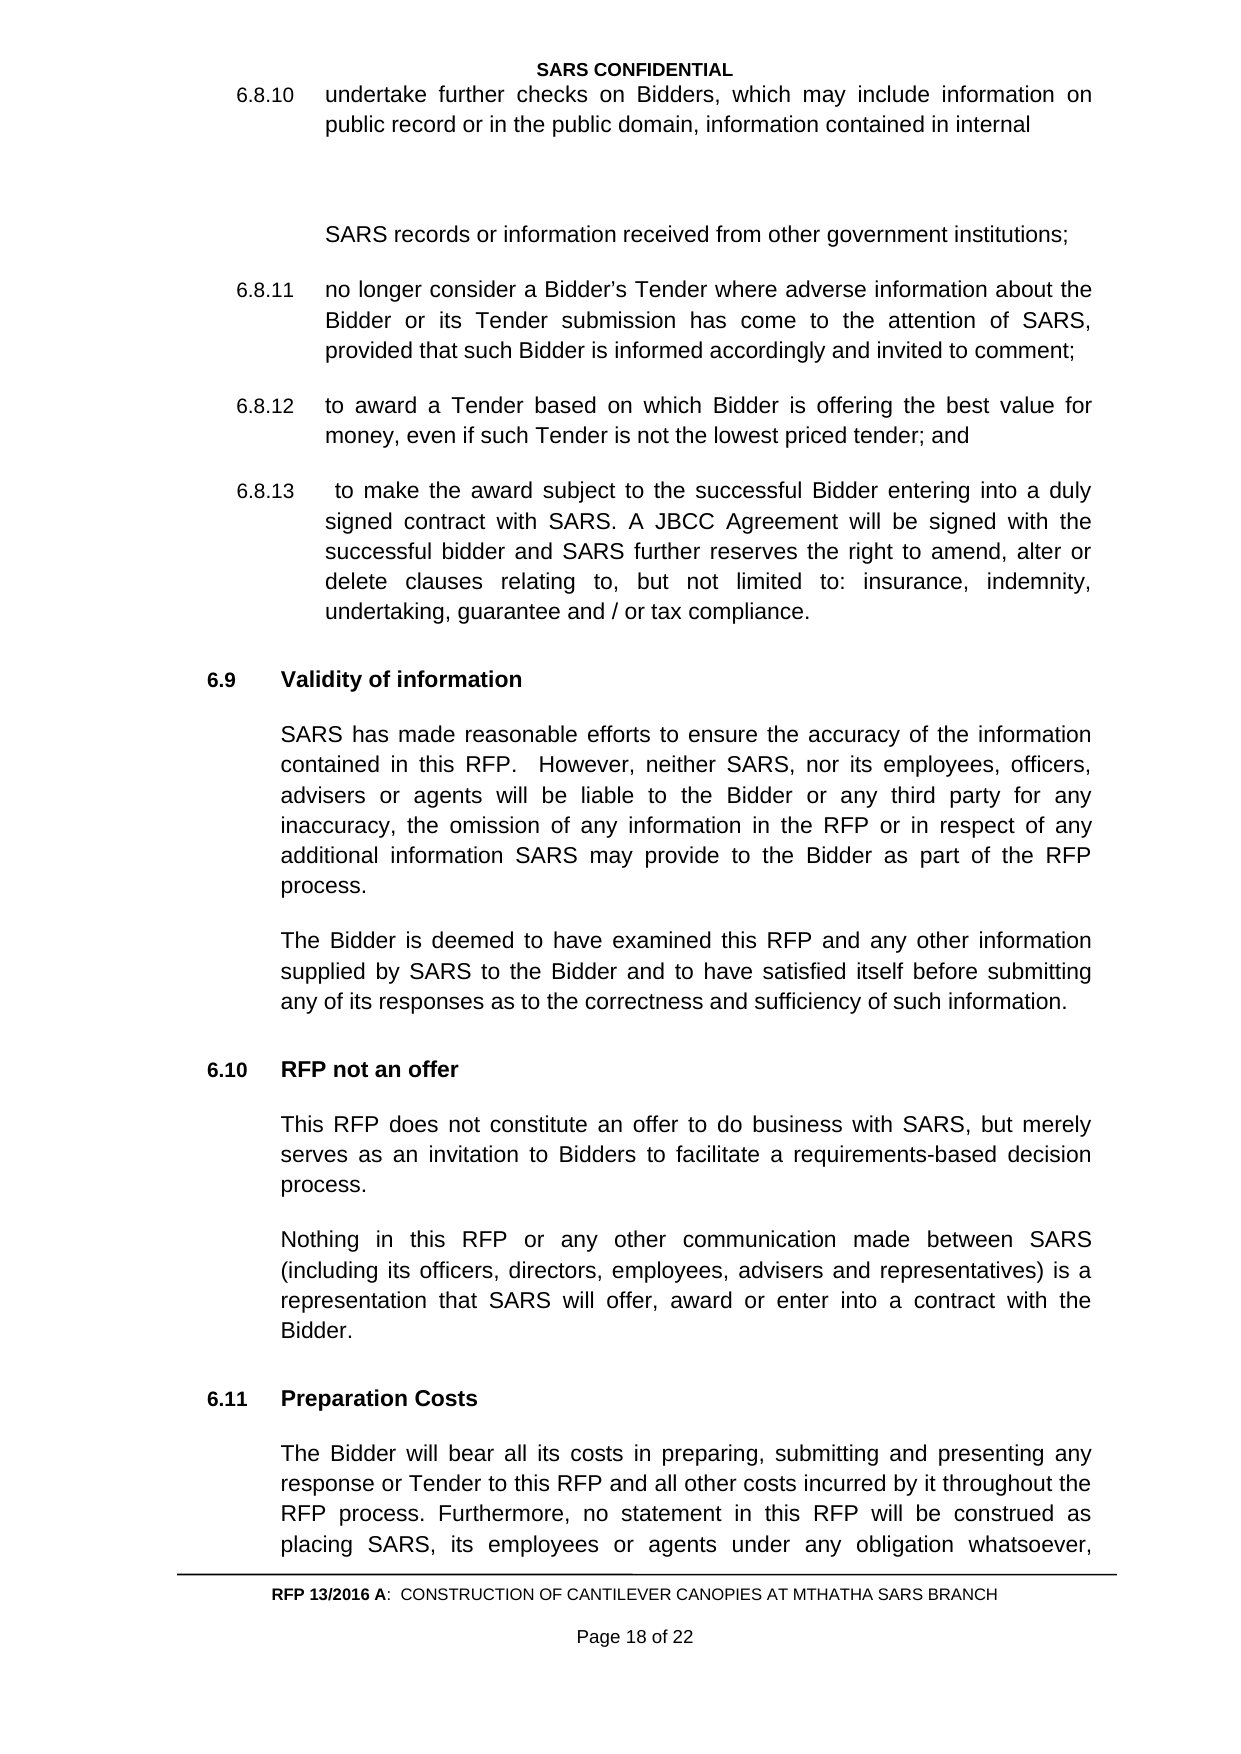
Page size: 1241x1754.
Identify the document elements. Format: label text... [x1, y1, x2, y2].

text This RFP does not constitute an offer to do business with SARS, but merely serves as an invitation to Bidders to facilitate a requirements-based decision process. [280, 1111, 1092, 1198]
text Preparation Costs [207, 1385, 1092, 1411]
text undertake further checks on Bidders, which may include information on public record or in the public domain, information contained in internal [236, 81, 1092, 137]
text RFP not an offer [207, 1056, 1092, 1082]
text no longer consider a Bidder’s Tender where adverse information about the Bidder or its Tender submission has come to the attention of SARS, provided that such Bidder is informed accordingly and invited to comment; [236, 276, 1092, 363]
text The Bidder is deemed to have examined this RFP and any other information supplied by SARS to the Bidder and to have satisfied itself before submitting any of its responses as to the correctness and sufficiency of such information. [280, 927, 1092, 1014]
text Validity of information [207, 666, 1092, 692]
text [280, 1440, 1092, 1557]
list SARS records or information received from other government institutions; [325, 221, 1092, 248]
text SARS has made reasonable efforts to ensure the accuracy of the information contained in this RFP. However, neither SARS, nor its employees, officers, advisers or agents will be liable to the Bidder or any third party for any inaccuracy, the omission of any information in the RFP or in respect of any additional information SARS may provide to the Bidder as part of the RFP process. [280, 721, 1092, 899]
text to award a Tender based on which Bidder is offering the best value for money, even if such Tender is not the lowest priced tender; and [236, 392, 1092, 449]
text to make the award subject to the successful Bidder entering into a duly signed contract with SARS. A JBCC Agreement will be signed with the successful bidder and SARS further reserves the right to amend, alter or delete clauses relating to, but not limited to: insurance, indemnity, undertaking, guarantee and / or tax compliance. [236, 477, 1092, 625]
text Nothing in this RFP or any other communication made between SARS (including its officers, directors, employees, advisers and representatives) is a representation that SARS will offer, award or enter into a contract with the Bidder. [280, 1226, 1092, 1343]
